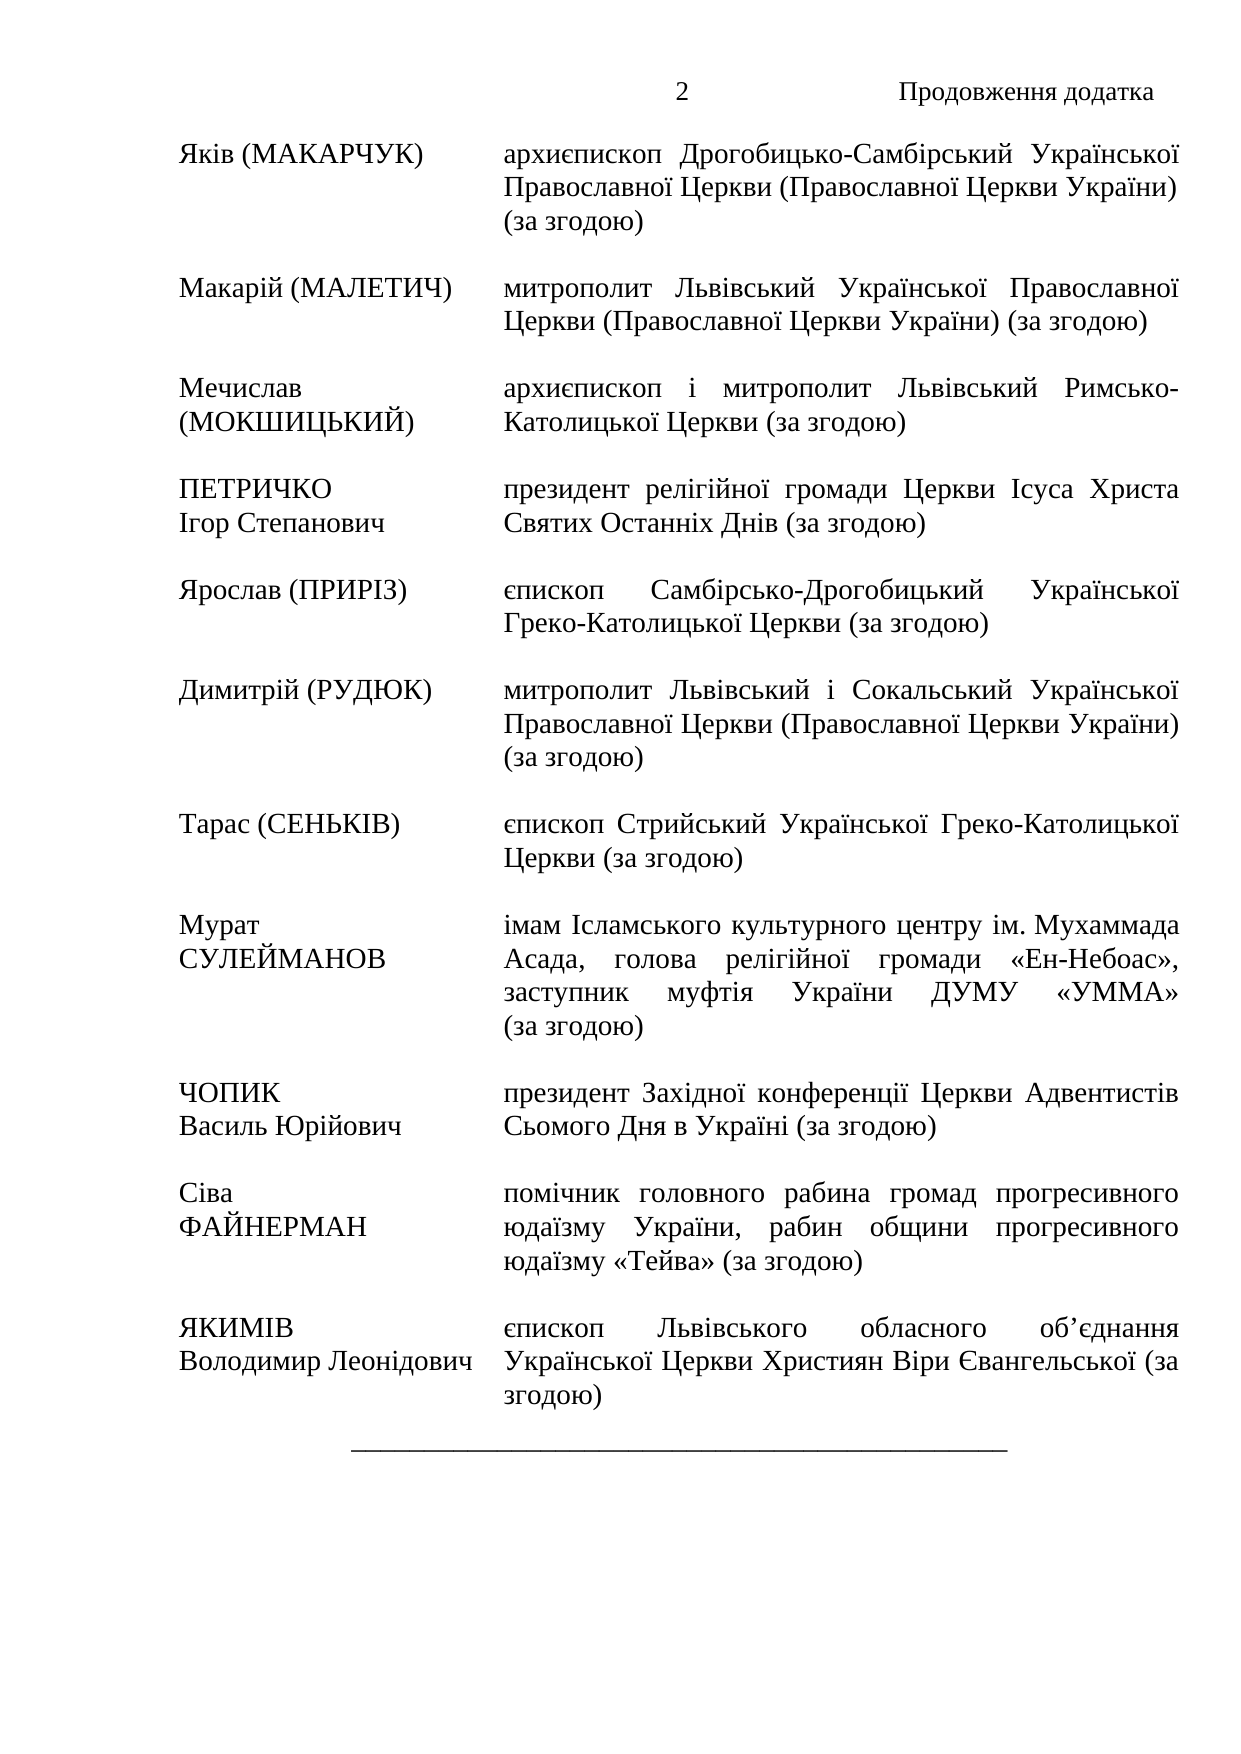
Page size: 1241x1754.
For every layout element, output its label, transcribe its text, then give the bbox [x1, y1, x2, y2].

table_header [493, 125, 1190, 1421]
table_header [168, 125, 493, 1421]
text _____________________________________________ [177, 1421, 1181, 1454]
